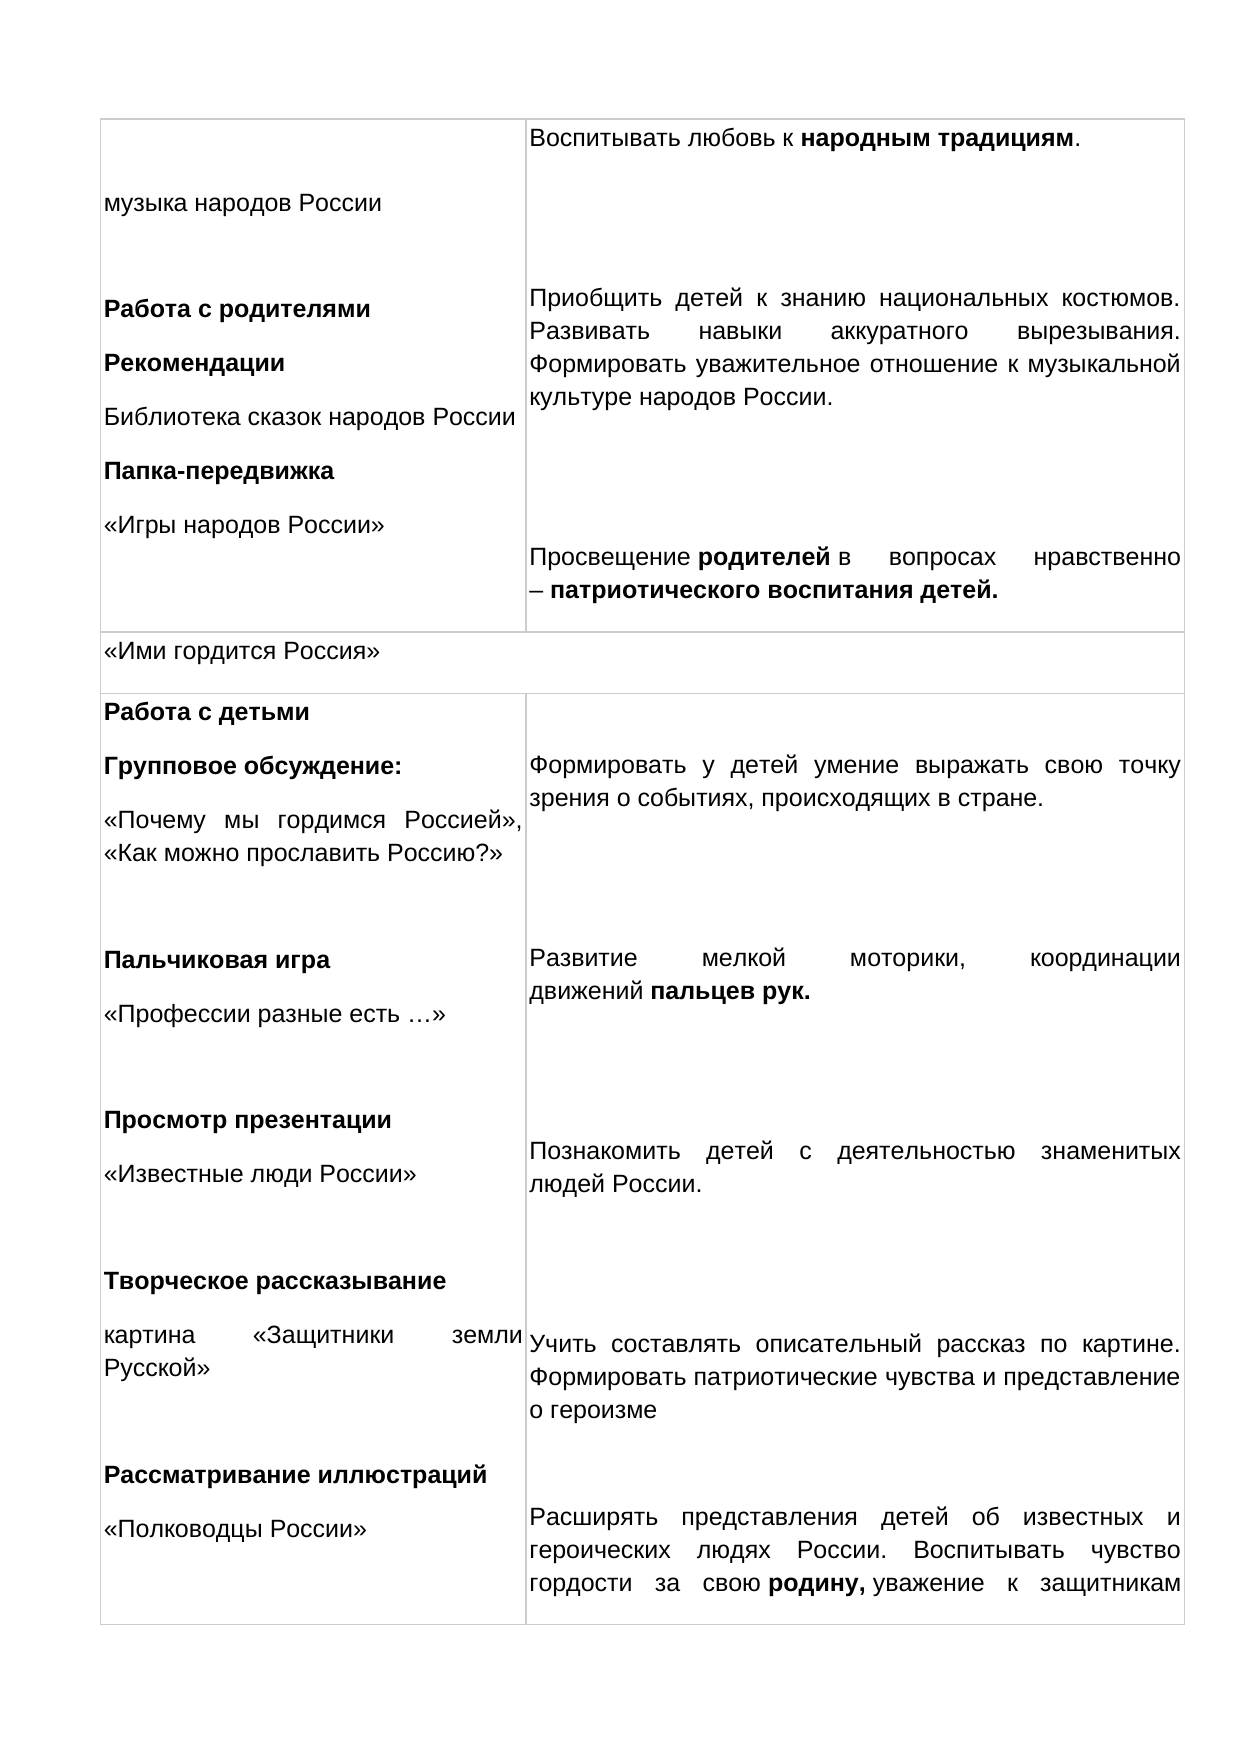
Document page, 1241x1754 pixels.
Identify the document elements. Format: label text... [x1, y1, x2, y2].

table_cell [527, 694, 1184, 1623]
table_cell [527, 120, 1184, 631]
table_cell «Ими гордится Россия» [101, 633, 1184, 692]
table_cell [101, 694, 525, 1623]
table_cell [101, 120, 525, 631]
